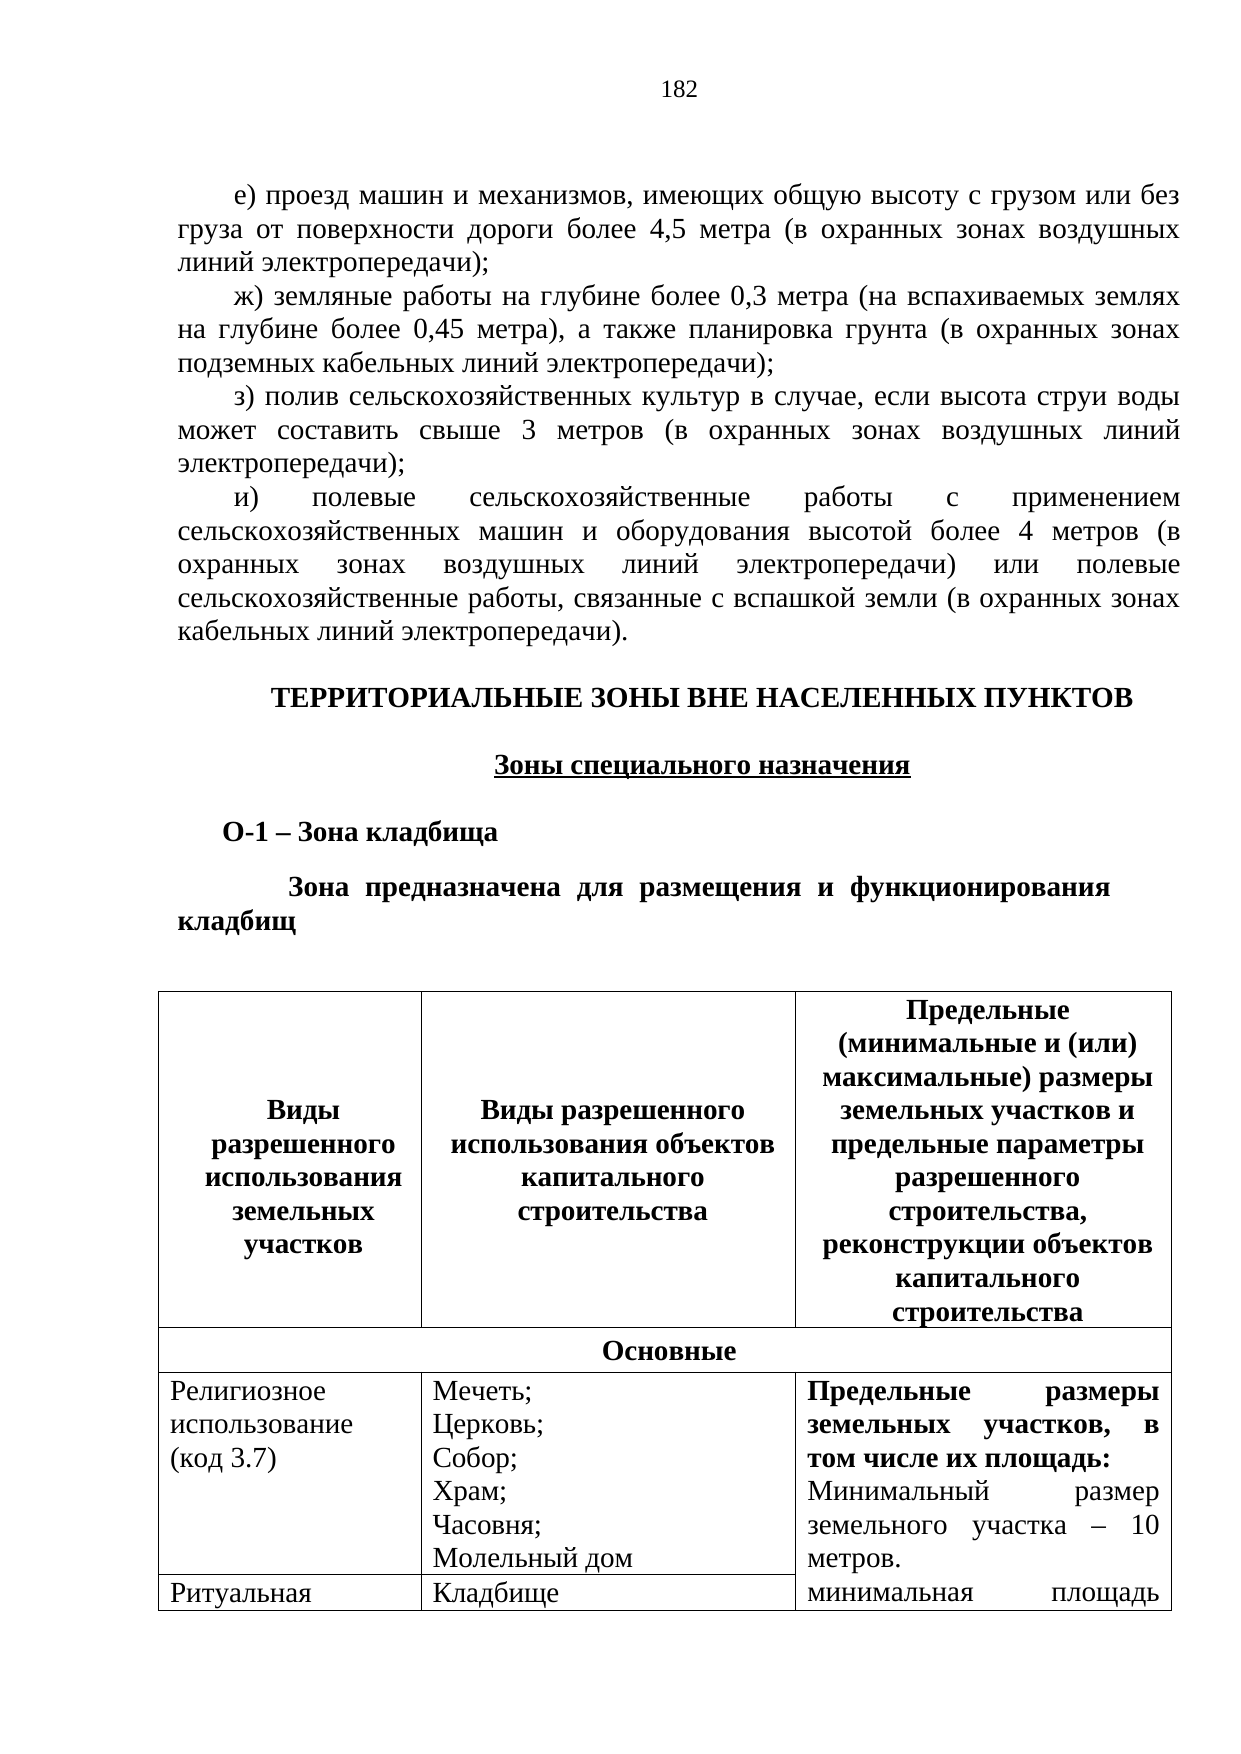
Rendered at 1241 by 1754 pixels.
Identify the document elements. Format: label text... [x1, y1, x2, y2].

table_header Виды разрешенного использования объектов капитального строительства [422, 992, 795, 1327]
text Зона предназначена для размещения и функционирования кладбищ [177, 869, 1111, 936]
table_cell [159, 1575, 421, 1610]
text е) проезд машин и механизмов, имеющих общую высоту с грузом или без груза от поверхности дороги более (в охранных зонах воздушных линий электропередачи); [177, 177, 1181, 278]
table_cell Предельные размеры земельных участков, в том числе их площадь: Минимальный размер земельного участка – 10 метров. минимальная площадь земельного участка – 100 кв.м., максимальная площадь земельного участка – 30000 кв.м. Минимальные отступы от границ земельных участков в целях определения мест допустимого размещения зданий, строений, сооружений, за пределами которых запрещено строительство зданий, строений, сооружений: - от красной линии улиц - , - от красной линии однополосных проездов - , - от границы земельного участка - . Предельное количество этажей или предельная высота зданий, строений, сооружений Максимальное количество этажей – 3. Максимальный процент застройки в границах земельного участка не подлежит установлению [796, 1373, 1171, 1610]
text Зоны специального назначения [177, 747, 1190, 781]
table_cell Религиозное использование (код 3.7) [159, 1373, 421, 1574]
text ж) земляные работы на глубине более (на вспахиваемых землях на глубине более ), а также планировка грунта (в охранных зонах подземных кабельных линий электропередачи); [177, 278, 1181, 378]
text и) полевые сельскохозяйственные работы с применением сельскохозяйственных машин и оборудования высотой более (в охранных зонах воздушных линий электропередачи) или полевые сельскохозяйственные работы, связанные с вспашкой земли (в охранных зонах кабельных линий электропередачи). [177, 479, 1181, 647]
table_cell Кладбище [422, 1575, 795, 1610]
text О-1 – Зона кладбища [177, 814, 1190, 848]
text ТЕРРИТОРИАЛЬНЫЕ ЗОНЫ ВНЕ НАСЕЛЕННЫХ ПУНКТОВ [177, 680, 1189, 714]
table_header Виды разрешенного использования земельных участков [159, 992, 421, 1327]
table_cell Основные [159, 1328, 1171, 1372]
text з) полив сельскохозяйственных культур в случае, если высота струи воды может составить свыше (в охранных зонах воздушных линий электропередачи); [177, 378, 1181, 479]
